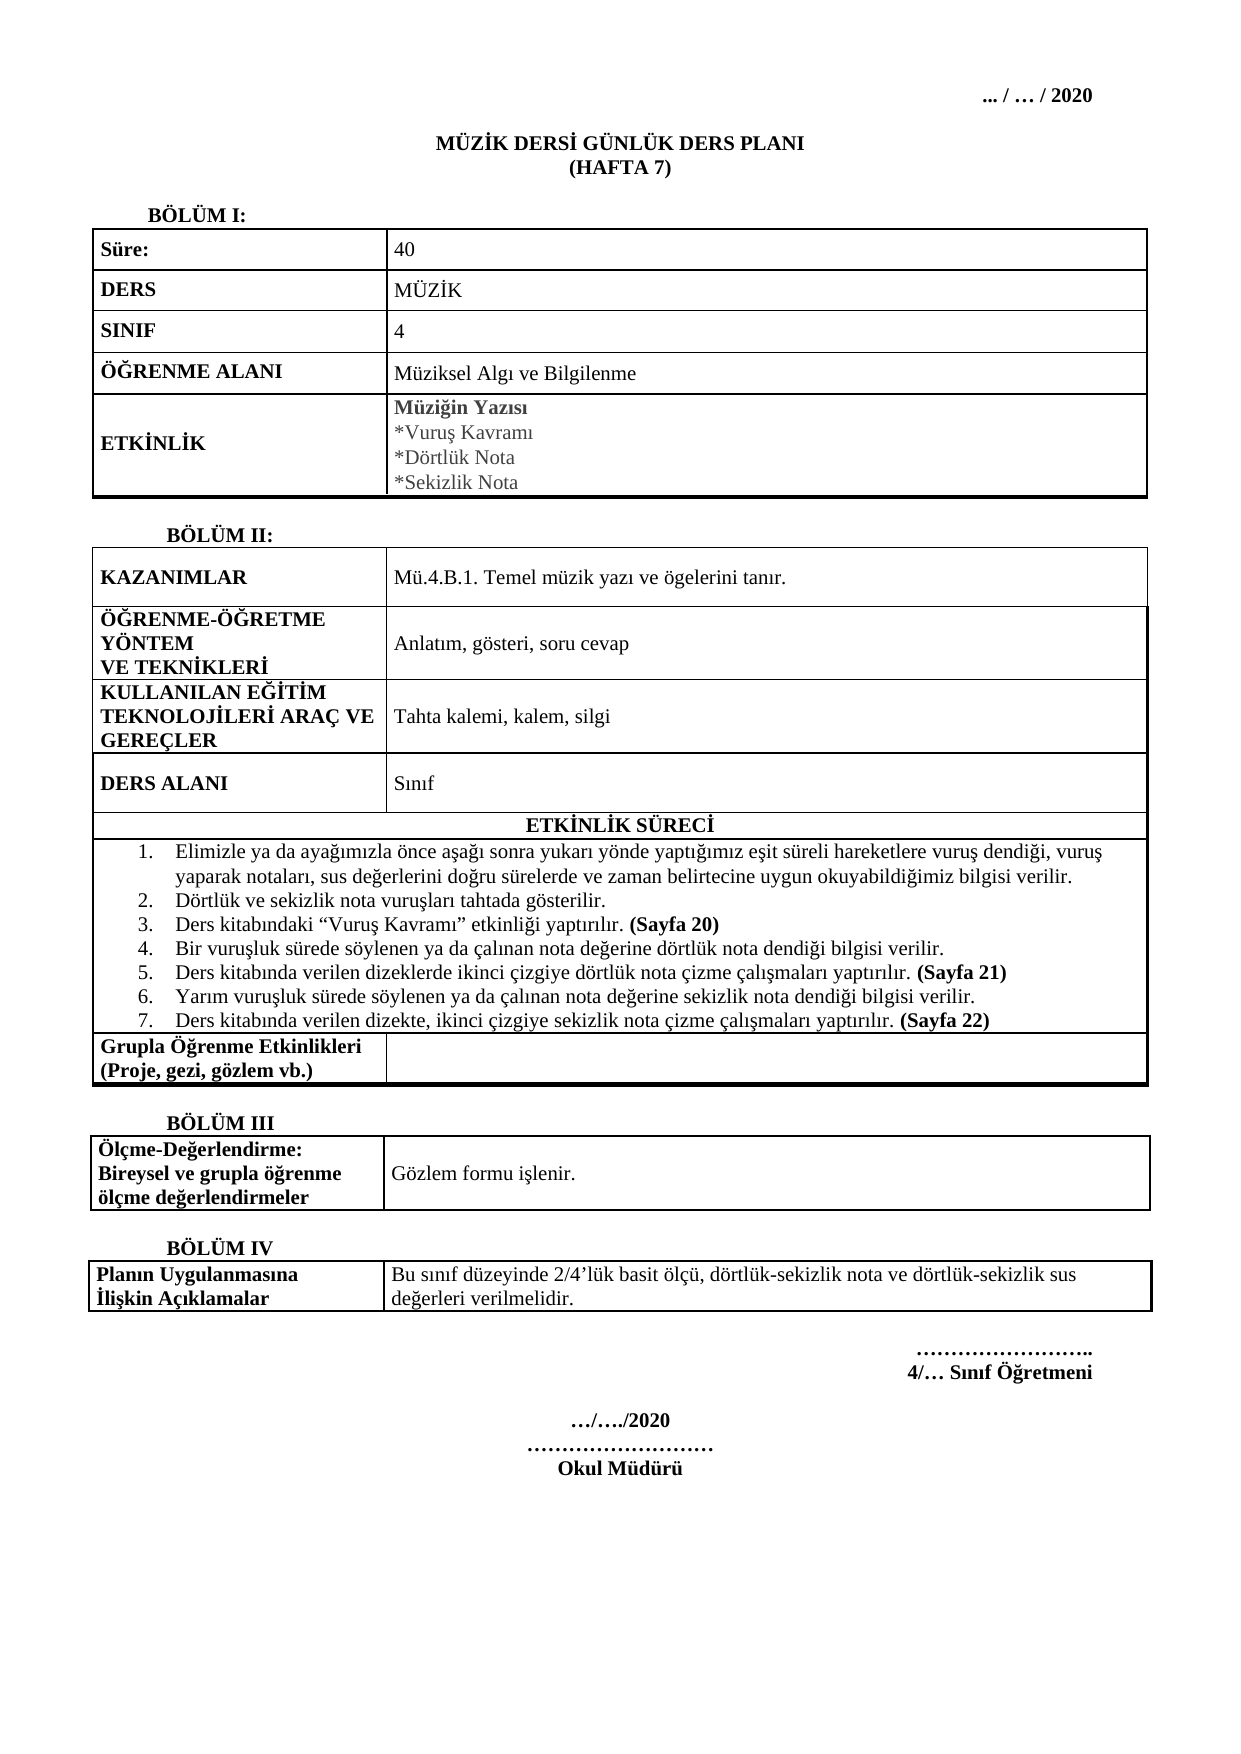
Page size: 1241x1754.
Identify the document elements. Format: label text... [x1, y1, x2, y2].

text …………………….. [148, 1336, 1092, 1360]
table_cell Müziksel Algı ve Bilgilenme [388, 353, 1146, 393]
table_cell ÖĞRENME ALANI [94, 353, 386, 393]
text BÖLÜM II: [148, 523, 1092, 547]
subtitle BÖLÜM III [148, 1111, 1092, 1135]
text MÜZİK DERSİ GÜNLÜK DERS PLANI [148, 131, 1092, 155]
subtitle BÖLÜM IV [148, 1235, 1092, 1259]
table_header Ölçme-Değerlendirme: Bireysel ve grupla öğrenme ölçme değerlendirmeler [92, 1137, 383, 1209]
table_cell Grupla Öğrenme Etkinlikleri (Proje, gezi, gözlem vb.) [94, 1034, 386, 1082]
table_cell ÖĞRENME-ÖĞRETME YÖNTEM VE TEKNİKLERİ [93, 607, 386, 679]
table_cell Elimizle ya da ayağımızla önce aşağı sonra yukarı yönde yaptığımız eşit süreli hareketlere vuruş dendiği, vuruş yaparak notaları, sus değerlerini doğru sürelerde ve zaman belirtecine uygun okuyabildiğimiz bilgisi verilir. Dörtlük ve sekizlik nota vuruşları tahtada gösterilir. Ders kitabındaki “Vuruş Kavramı” etkinliği yaptırılır. (Sayfa 20) Bir vuruşluk sürede söylenen ya da çalınan nota değerine dörtlük nota dendiği bilgisi verilir. Ders kitabında verilen dizeklerde ikinci çizgiye dörtlük nota çizme çalışmaları yaptırılır. (Sayfa 21) Yarım vuruşluk sürede söylenen ya da çalınan nota değerine sekizlik nota dendiği bilgisi verilir. Ders kitabında verilen dizekte, ikinci çizgiye sekizlik nota çizme çalışmaları yaptırılır. (Sayfa 22) [94, 840, 1146, 1032]
table_cell 4 [388, 311, 1146, 352]
table_cell Sınıf [387, 754, 1146, 812]
text ……………………… [148, 1432, 1092, 1456]
table_header KAZANIMLAR [93, 548, 386, 606]
table_cell KULLANILAN EĞİTİM TEKNOLOJİLERİ ARAÇ VE GEREÇLER [93, 680, 386, 752]
text …/…./2020 [148, 1408, 1092, 1432]
table_header Mü.4.B.1. Temel müzik yazı ve ögelerini tanır. [387, 548, 1147, 606]
table_cell Müziğin Yazısı *Vuruş Kavramı *Dörtlük Nota *Sekizlik Nota [388, 395, 1146, 494]
text Okul Müdürü [148, 1456, 1092, 1480]
text ... / … / 2020 [148, 83, 1092, 107]
table_cell SINIF [94, 311, 386, 352]
table_cell DERS ALANI [94, 754, 386, 812]
text 4/… Sınıf Öğretmeni [148, 1360, 1092, 1384]
table_cell DERS [94, 271, 386, 310]
table_cell Tahta kalemi, kalem, silgi [387, 680, 1146, 752]
table_header 40 [388, 230, 1146, 269]
table_header Planın Uygulanmasına İlişkin Açıklamalar [90, 1262, 383, 1310]
table_header Süre: [94, 230, 386, 269]
table_cell Anlatım, gösteri, soru cevap [387, 607, 1146, 679]
table_header Gözlem formu işlenir. [385, 1137, 1149, 1209]
table_header Bu sınıf düzeyinde 2/4’lük basit ölçü, dörtlük-sekizlik nota ve dörtlük-sekizlik sus değerleri verilmelidir. [385, 1262, 1150, 1310]
table_cell [387, 1034, 1146, 1082]
text BÖLÜM I: [148, 203, 1092, 227]
table_cell ETKİNLİK SÜRECİ [94, 813, 1146, 837]
text (HAFTA 7) [148, 155, 1092, 179]
table_cell ETKİNLİK [94, 395, 386, 494]
table_cell MÜZİK [388, 271, 1146, 310]
